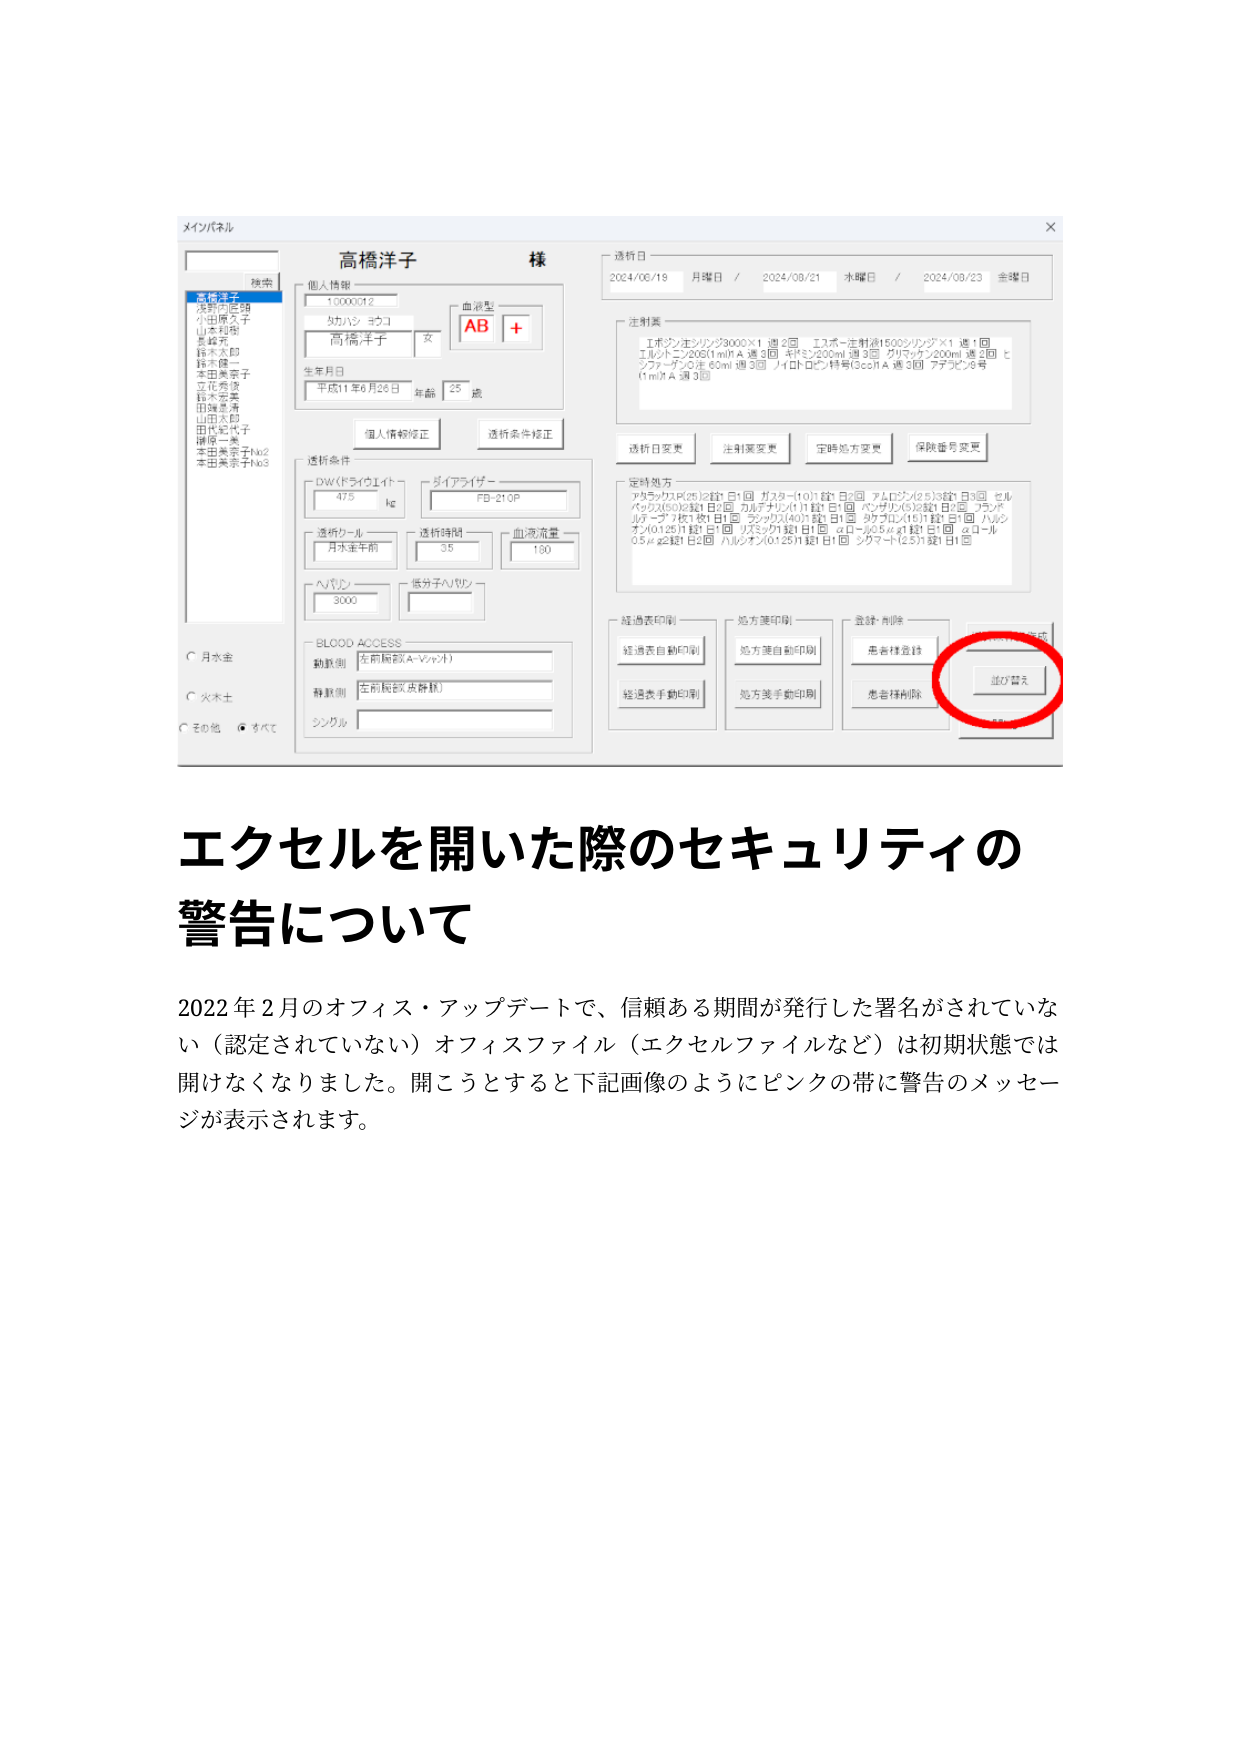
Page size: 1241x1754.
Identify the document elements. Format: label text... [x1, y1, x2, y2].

text 2022年2月のオフィス・アップデートで、信頼ある期間が発行した署名がされていない（認定されていない）オフィスファイル（エクセルファイルなど）は初期状態では開けなくなりました。開こうとすると下記画像のようにピンクの帯に警告のメッセージが表示されます。 [177, 988, 1063, 1138]
picture [177, 216, 1063, 767]
subtitle エクセルを開いた際のセキュリティの警告について [177, 808, 1063, 958]
